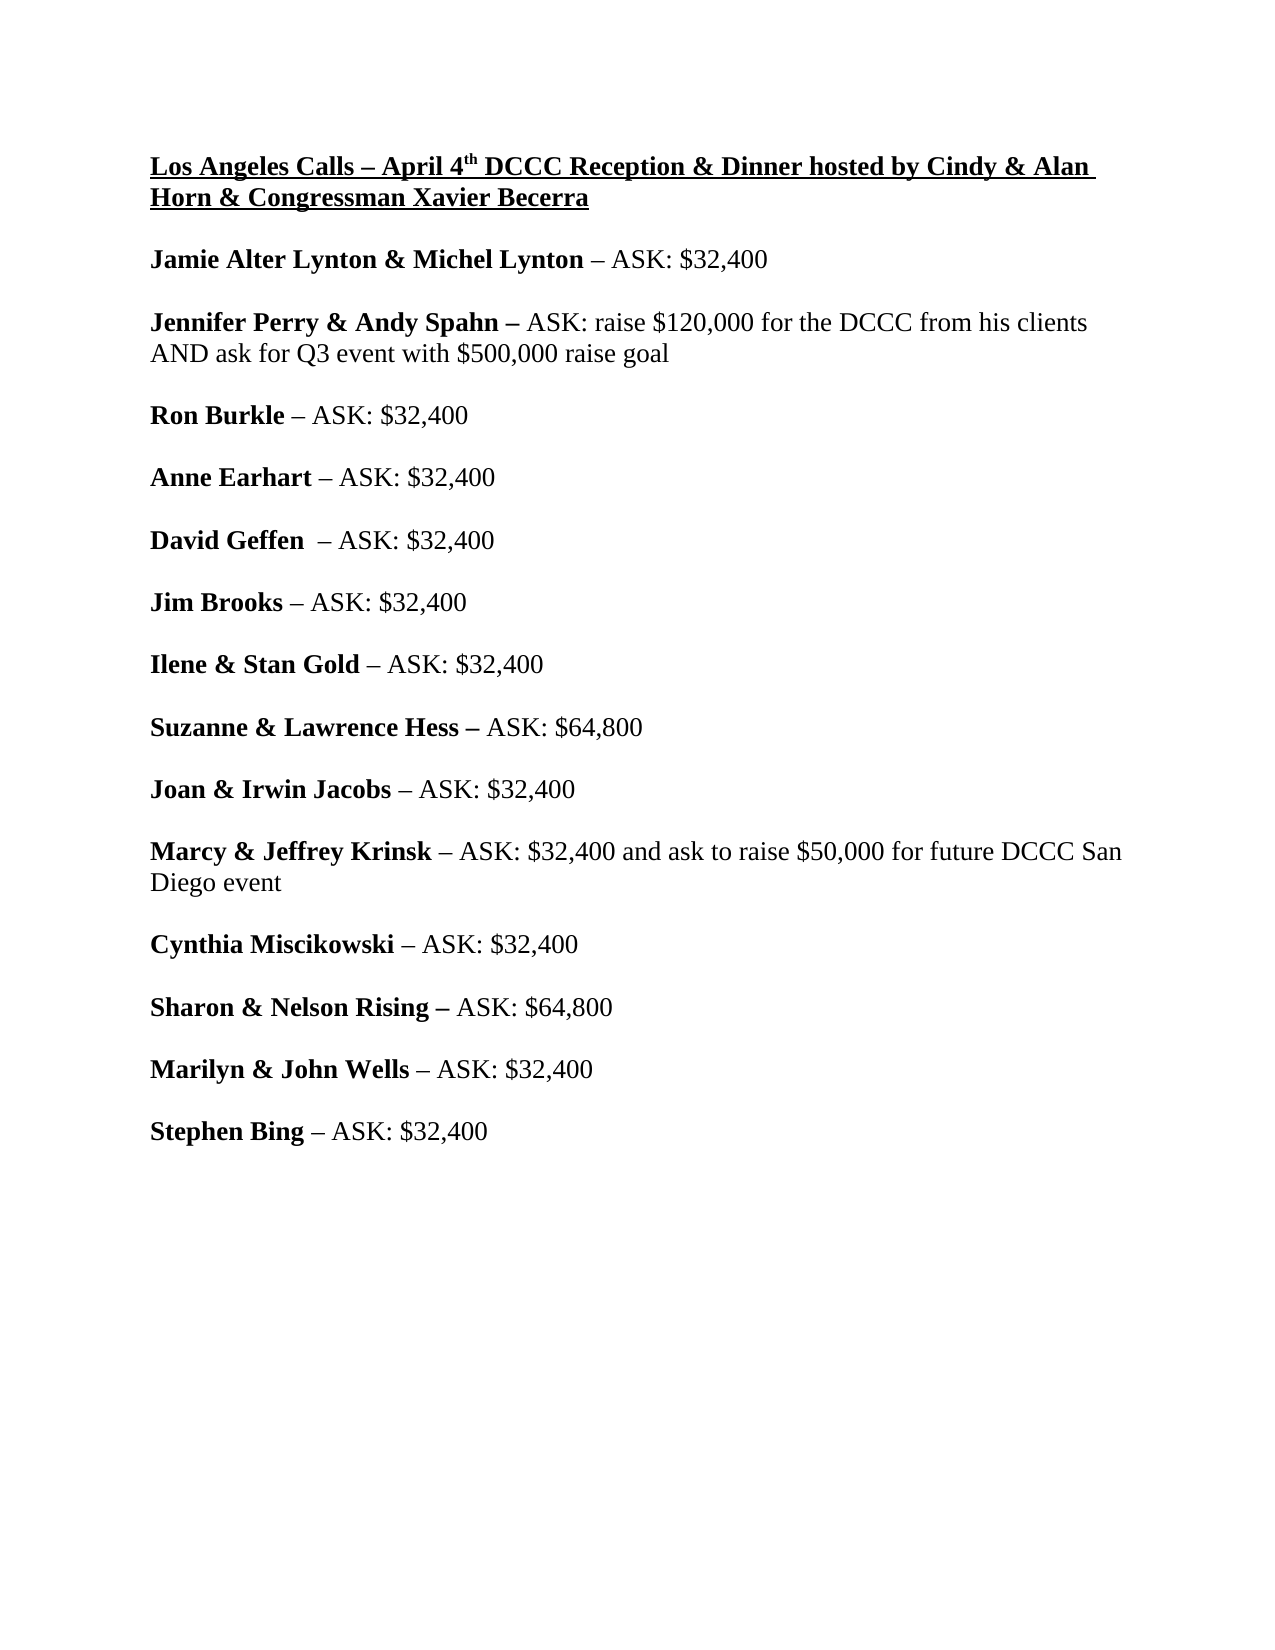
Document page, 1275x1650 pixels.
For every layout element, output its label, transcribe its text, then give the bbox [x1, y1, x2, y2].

text Joan & Irwin Jacobs – ASK: $32,400 [150, 773, 1125, 804]
text Anne Earhart – ASK: $32,400 [150, 461, 1125, 493]
text Jim Brooks – ASK: $32,400 [150, 586, 1125, 617]
text Marcy & Jeffrey Krinsk – ASK: $32,400 and ask to raise $50,000 for future DCCC San Diego event [150, 835, 1125, 897]
text Marilyn & John Wells – ASK: $32,400 [150, 1053, 1125, 1084]
text Suzanne & Lawrence Hess – ASK: $64,800 [150, 711, 1125, 742]
text Sharon & Nelson Rising – ASK: $64,800 [150, 991, 1125, 1022]
text Cynthia Miscikowski – ASK: $32,400 [150, 929, 1125, 960]
text Jamie Alter Lynton & Michel Lynton – ASK: $32,400 [150, 243, 1125, 274]
text Ilene & Stan Gold – ASK: $32,400 [150, 648, 1125, 679]
text Stephen Bing – ASK: $32,400 [150, 1116, 1125, 1147]
text Ron Burkle – ASK: $32,400 [150, 399, 1125, 430]
text Los Angeles Calls – April 4th DCCC Reception & Dinner hosted by Cindy & Alan Horn & Congressman Xavier Becerra [150, 150, 1125, 212]
text Jennifer Perry & Andy Spahn – ASK: raise $120,000 for the DCCC from his clients AND ask for Q3 event with $500,000 raise goal [150, 306, 1125, 368]
text David Geffen – ASK: $32,400 [150, 524, 1125, 555]
